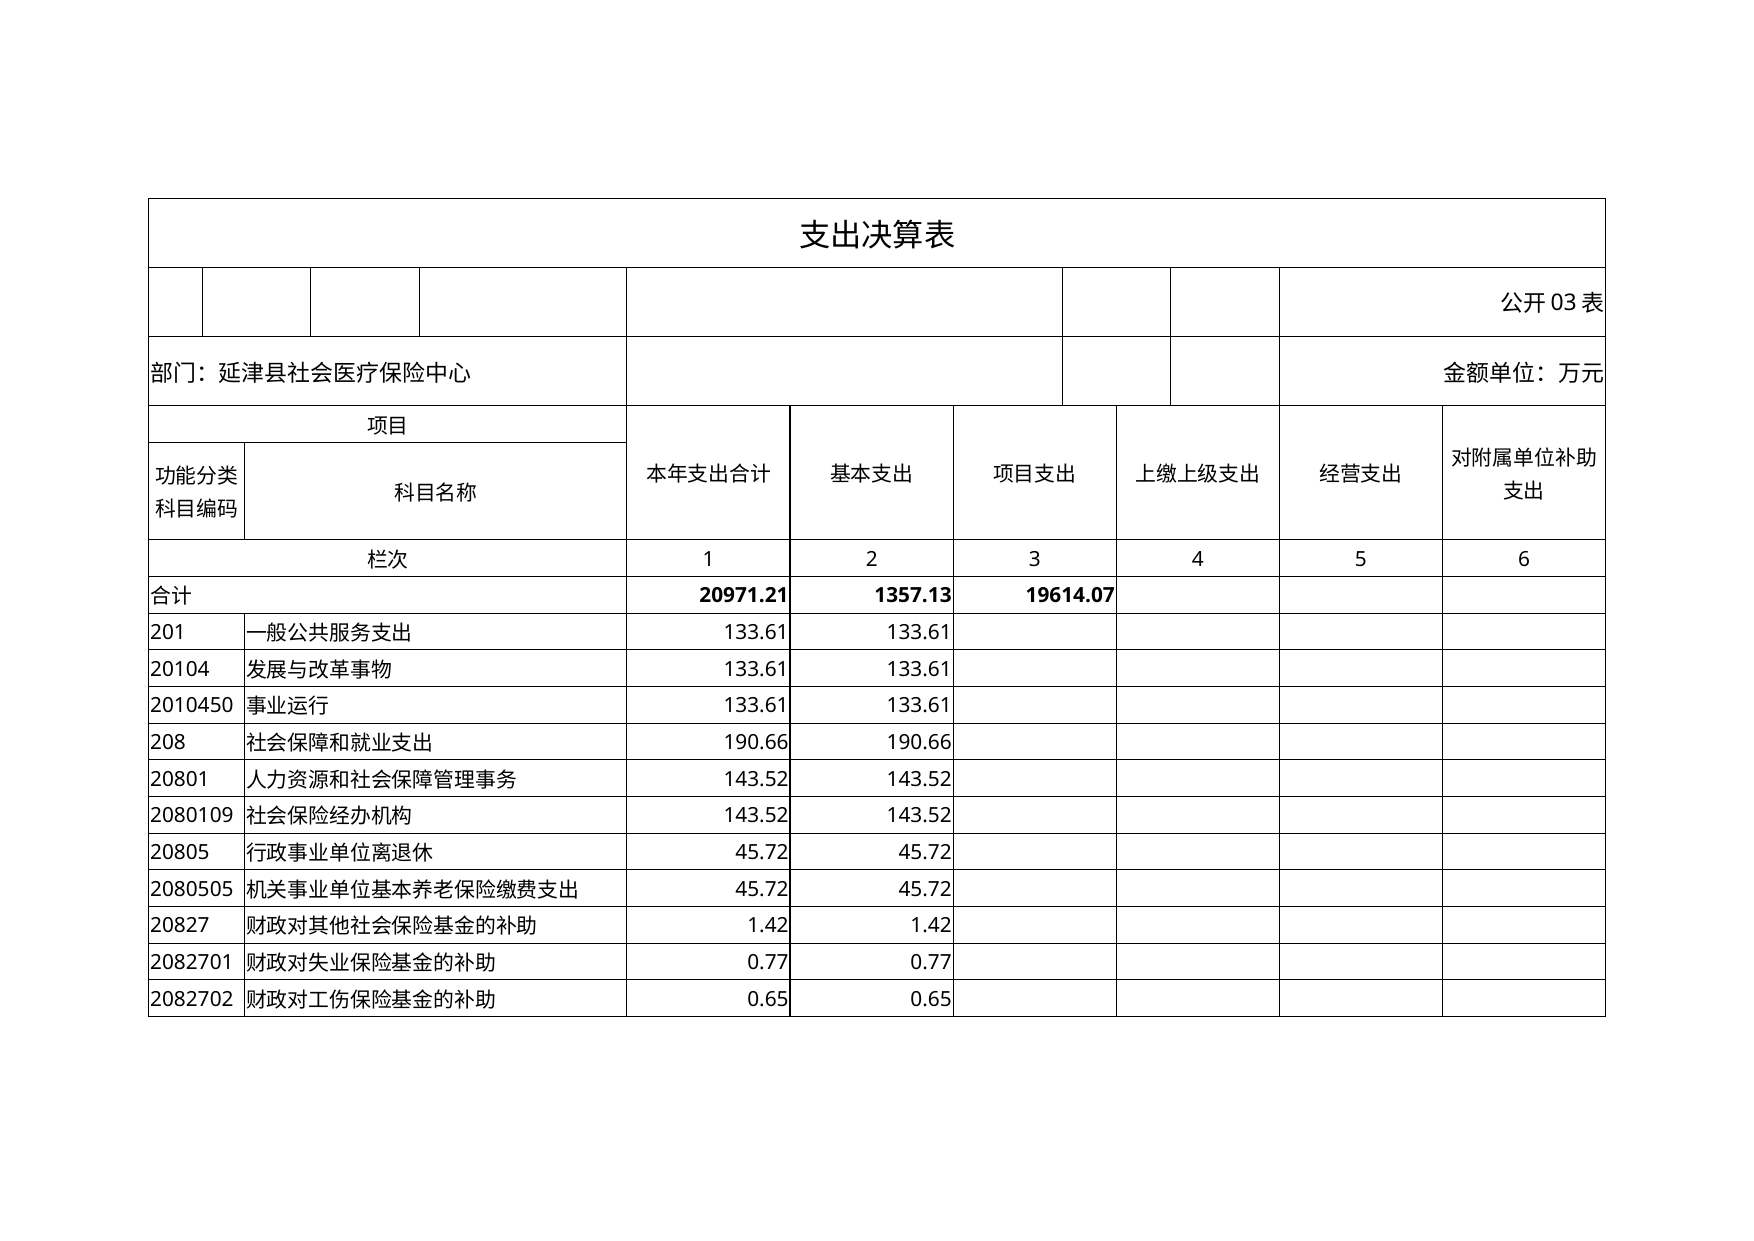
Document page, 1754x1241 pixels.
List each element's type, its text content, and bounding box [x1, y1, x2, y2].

table_cell 经营支出 [1280, 406, 1442, 539]
table_cell 143.52 [791, 797, 953, 833]
table_cell 项目 [149, 406, 626, 442]
table_cell [954, 760, 1116, 796]
table_cell [1280, 614, 1442, 649]
table_cell [1117, 724, 1279, 759]
table_cell 财政对其他社会保险基金的补助 [245, 907, 626, 943]
table_cell [1280, 760, 1442, 796]
table_cell [1117, 687, 1279, 723]
table_cell 社会保险经办机构 [245, 797, 626, 833]
table_cell [954, 614, 1116, 649]
table_cell 133.61 [791, 650, 953, 686]
table_cell [1280, 834, 1442, 869]
table_cell [149, 268, 202, 336]
table_cell 2010450 [149, 687, 244, 723]
table_cell 栏次 [149, 540, 626, 576]
table_cell [954, 797, 1116, 833]
table_cell [1280, 797, 1442, 833]
table_cell [1117, 577, 1279, 613]
table_cell 项目支出 [954, 406, 1116, 539]
table_cell 公开03表 [1280, 268, 1605, 336]
table_cell [954, 834, 1116, 869]
table_cell 133.61 [627, 650, 789, 686]
table_cell [1443, 724, 1605, 759]
table_cell [420, 268, 626, 336]
table_cell 3 [954, 540, 1116, 576]
table_cell [627, 268, 1062, 336]
table_cell [1280, 577, 1442, 613]
table_cell [1280, 870, 1442, 906]
table_cell [1117, 834, 1279, 869]
table_cell [954, 944, 1116, 979]
table_cell 上缴上级支出 [1117, 406, 1279, 539]
table_cell [1117, 907, 1279, 943]
table_cell 0.77 [791, 944, 953, 979]
table_cell 143.52 [791, 760, 953, 796]
table_cell 财政对失业保险基金的补助 [245, 944, 626, 979]
table_cell 133.61 [627, 687, 789, 723]
table_cell [1280, 724, 1442, 759]
table_cell 行政事业单位离退休 [245, 834, 626, 869]
table_cell [1443, 650, 1605, 686]
table_cell [1443, 870, 1605, 906]
table_cell 1357.13 [791, 577, 953, 613]
table_cell 45.72 [791, 834, 953, 869]
table_cell 6 [1443, 540, 1605, 576]
table_cell [1117, 870, 1279, 906]
table_cell [1443, 614, 1605, 649]
table_cell 2082702 [149, 980, 244, 1016]
table_cell [1117, 944, 1279, 979]
table_cell 对附属单位补助支出 [1443, 406, 1605, 539]
table_cell [954, 870, 1116, 906]
table_cell 人力资源和社会保障管理事务 [245, 760, 626, 796]
table_cell 合计 [149, 577, 626, 613]
table_cell 45.72 [627, 870, 789, 906]
table_header 支出决算表 [149, 199, 1605, 267]
table_cell 基本支出 [791, 406, 953, 539]
table_cell [1443, 760, 1605, 796]
table_cell 5 [1280, 540, 1442, 576]
table_cell [1117, 760, 1279, 796]
table_cell 1.42 [627, 907, 789, 943]
table_cell [1117, 614, 1279, 649]
table_cell [311, 268, 419, 336]
table_cell [1443, 797, 1605, 833]
table_cell [1280, 907, 1442, 943]
table_cell [954, 907, 1116, 943]
table_cell 190.66 [627, 724, 789, 759]
table_cell 财政对工伤保险基金的补助 [245, 980, 626, 1016]
table_cell 0.77 [627, 944, 789, 979]
table_cell [1443, 687, 1605, 723]
table_cell 190.66 [791, 724, 953, 759]
table_cell 一般公共服务支出 [245, 614, 626, 649]
table_cell [954, 650, 1116, 686]
table_cell 1 [627, 540, 789, 576]
table_cell 事业运行 [245, 687, 626, 723]
table_cell 2 [791, 540, 953, 576]
table_cell [1063, 337, 1170, 405]
table_cell 科目名称 [245, 443, 626, 539]
table_cell 部门：延津县社会医疗保险中心 [149, 337, 626, 405]
table_cell [627, 337, 1062, 405]
table_cell [1443, 944, 1605, 979]
table_cell 金额单位：万元 [1280, 337, 1605, 405]
table_cell 2080109 [149, 797, 244, 833]
table_cell 2082701 [149, 944, 244, 979]
table_cell [1117, 980, 1279, 1016]
table_cell [1171, 337, 1279, 405]
table_cell 45.72 [627, 834, 789, 869]
table_cell [954, 980, 1116, 1016]
table_cell [203, 268, 310, 336]
table_cell 本年支出合计 [627, 406, 789, 539]
table_cell 133.61 [791, 687, 953, 723]
table_cell [1171, 268, 1279, 336]
table_cell [1443, 907, 1605, 943]
table_cell 发展与改革事物 [245, 650, 626, 686]
table_cell [1117, 797, 1279, 833]
table_cell 机关事业单位基本养老保险缴费支出 [245, 870, 626, 906]
table_cell 20104 [149, 650, 244, 686]
table_cell [954, 687, 1116, 723]
table_cell [1280, 650, 1442, 686]
table_cell 20827 [149, 907, 244, 943]
table_cell 0.65 [627, 980, 789, 1016]
table_cell 1.42 [791, 907, 953, 943]
table_cell 0.65 [791, 980, 953, 1016]
table_cell [1280, 687, 1442, 723]
table_cell 201 [149, 614, 244, 649]
table_cell [1443, 980, 1605, 1016]
table_cell 社会保障和就业支出 [245, 724, 626, 759]
table_cell 143.52 [627, 797, 789, 833]
table_cell 208 [149, 724, 244, 759]
table_cell 功能分类科目编码 [149, 443, 244, 539]
table_cell [1280, 944, 1442, 979]
table_cell [1280, 980, 1442, 1016]
table_cell 4 [1117, 540, 1279, 576]
table_cell 20971.21 [627, 577, 789, 613]
table_cell 2080505 [149, 870, 244, 906]
table_cell 20801 [149, 760, 244, 796]
table_cell [954, 724, 1116, 759]
table_cell [1443, 834, 1605, 869]
table_cell 20805 [149, 834, 244, 869]
table_cell [1063, 268, 1170, 336]
table_cell [1443, 577, 1605, 613]
table_cell 133.61 [627, 614, 789, 649]
table_cell 133.61 [791, 614, 953, 649]
table_cell 19614.07 [954, 577, 1116, 613]
table_cell 143.52 [627, 760, 789, 796]
table_cell 45.72 [791, 870, 953, 906]
table_cell [1117, 650, 1279, 686]
